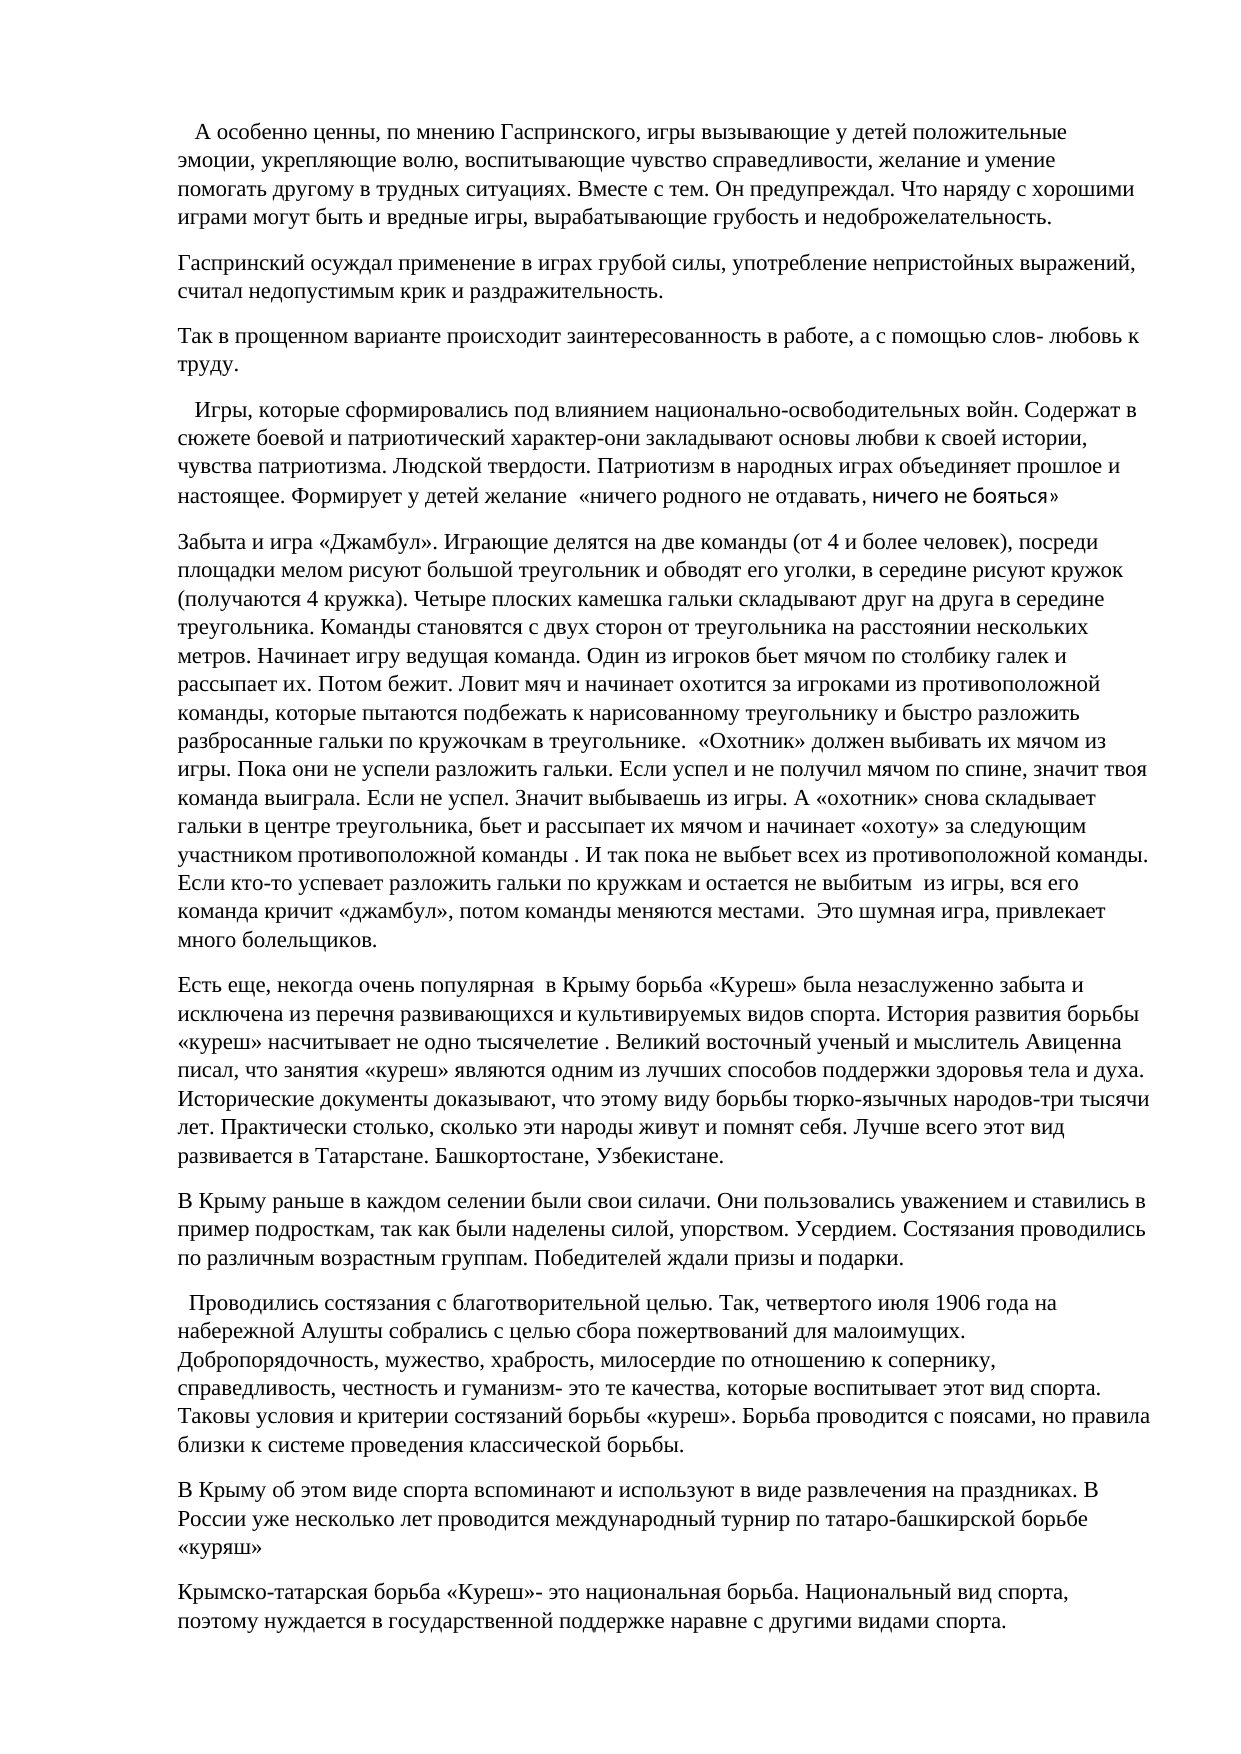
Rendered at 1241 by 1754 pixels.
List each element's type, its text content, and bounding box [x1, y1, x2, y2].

text В Крыму раньше в каждом селении были свои силачи. Они пользовались уважением и ставились в пример подросткам, так как были наделены силой, упорством. Усердием. Состязания проводились по различным возрастным группам. Победителей ждали призы и подарки. [177, 1187, 1152, 1270]
text Есть еще, некогда очень популярная в Крыму борьба «Куреш» была незаслуженно забыта и исключена из перечня развивающихся и культивируемых видов спорта. История развития борьбы «куреш» насчитывает не одно тысячелетие . Великий восточный ученый и мыслитель Авиценна писал, что занятия «куреш» являются одним из лучших способов поддержки здоровья тела и духа. Исторические документы доказывают, что этому виду борьбы тюрко-язычных народов-три тысячи лет. Практически столько, сколько эти народы живут и помнят себя. Лучше всего этот вид развивается в Татарстане. Башкортостане, Узбекистане. [177, 971, 1152, 1168]
text Проводились состязания с благотворительной целью. Так, четвертого июля 1906 года на набережной Алушты собрались с целью сбора пожертвований для малоимущих. Добропорядочность, мужество, храбрость, милосердие по отношению к сопернику, справедливость, честность и гуманизм- это те качества, которые воспитывает этот вид спорта. Таковы условия и критерии состязаний борьбы «куреш». Борьба проводится с поясами, но правила близки к системе проведения классической борьбы. [177, 1289, 1152, 1457]
text А особенно ценны, по мнению Гаспринского, игры вызывающие у детей положительные эмоции, укрепляющие волю, воспитывающие чувство справедливости, желание и умение помогать другому в трудных ситуациях. Вместе с тем. Он предупреждал. Что наряду с хорошими играми могут быть и вредные игры, вырабатывающие грубость и недоброжелательность. [177, 118, 1152, 230]
text Крымско-татарская борьба «Куреш»- это национальная борьба. Национальный вид спорта, поэтому нуждается в государственной поддержке наравне с другими видами спорта. [177, 1578, 1152, 1635]
text Гаспринский осуждал применение в играх грубой силы, употребление непристойных выражений, считал недопустимым крик и раздражительность. [177, 248, 1152, 303]
text Игры, которые сформировались под влиянием национально-освободительных войн. Содержат в сюжете боевой и патриотический характер-они закладывают основы любви к своей истории, чувства патриотизма. Людской твердости. Патриотизм в народных играх объединяет прошлое и настоящее. Формирует у детей желание «ничего родного не отдавать, ничего не бояться» [177, 396, 1152, 509]
text Забыта и игра «Джамбул». Играющие делятся на две команды (от 4 и более человек), посреди площадки мелом рисуют большой треугольник и обводят его уголки, в середине рисуют кружок (получаются 4 кружка). Четыре плоских камешка гальки складывают друг на друга в середине треугольника. Команды становятся с двух сторон от треугольника на расстоянии нескольких метров. Начинает игру ведущая команда. Один из игроков бьет мячом по столбику галек и рассыпает их. Потом бежит. Ловит мяч и начинает охотится за игроками из противоположной команды, которые пытаются подбежать к нарисованному треугольнику и быстро разложить разбросанные гальки по кружочкам в треугольнике. «Охотник» должен выбивать их мячом из игры. Пока они не успели разложить гальки. Если успел и не получил мячом по спине, значит твоя команда выиграла. Если не успел. Значит выбываешь из игры. А «охотник» снова складывает гальки в центре треугольника, бьет и рассыпает их мячом и начинает «охоту» за следующим участником противоположной команды . И так пока не выбьет всех из противоположной команды. Если кто-то успевает разложить гальки по кружкам и остается не выбитым из игры, вся его команда кричит «джамбул», потом команды меняются местами. Это шумная игра, привлекает много болельщиков. [177, 528, 1152, 952]
text Так в прощенном варианте происходит заинтересованность в работе, а с помощью слов- любовь к труду. [177, 322, 1152, 377]
text В Крыму об этом виде спорта вспоминают и используют в виде развлечения на праздниках. В России уже несколько лет проводится международный турнир по татаро-башкирской борьбе «куряш» [177, 1476, 1152, 1559]
